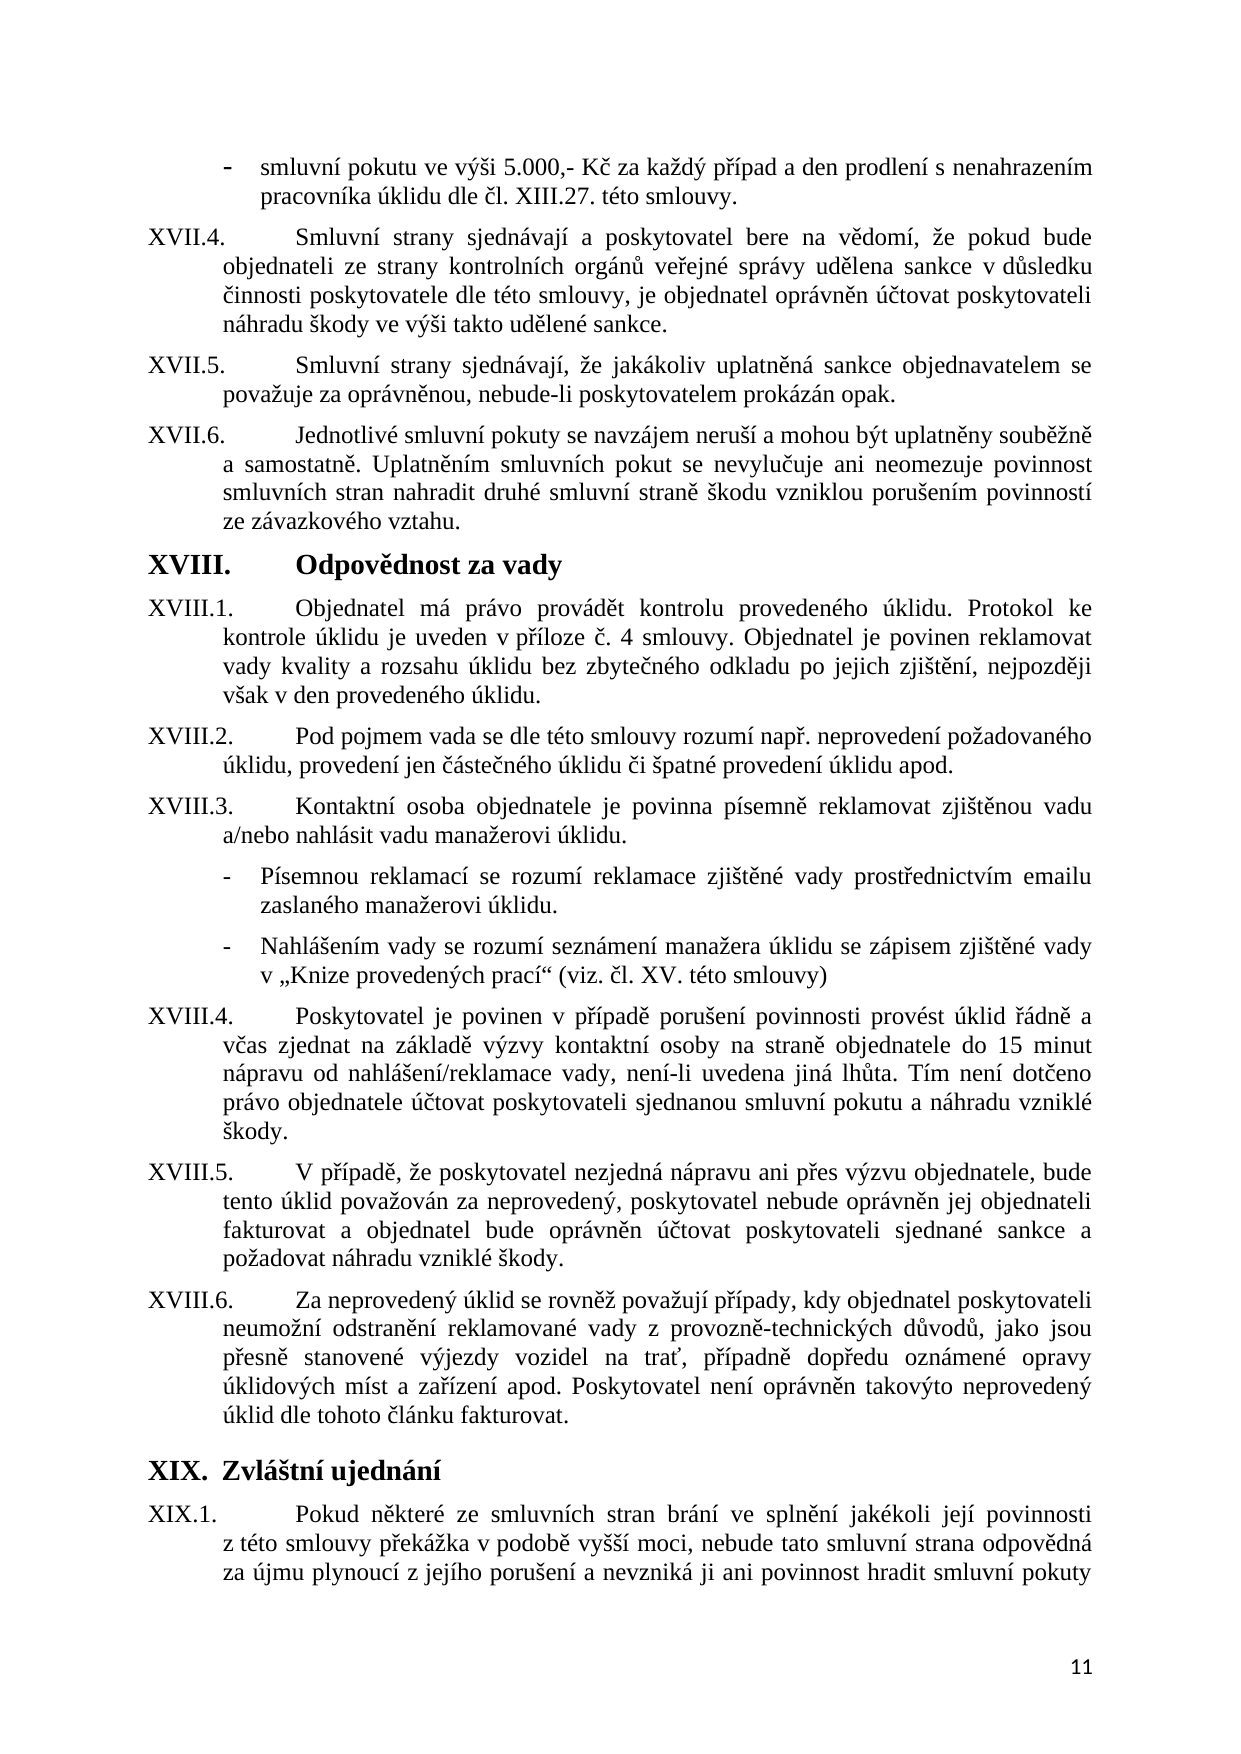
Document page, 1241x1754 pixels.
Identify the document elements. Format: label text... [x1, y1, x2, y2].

list Kontaktní osoba objednatele je povinna písemně reklamovat zjištěnou vadu a/nebo nahlásit vadu manažerovi úklidu. [148, 791, 1093, 848]
list Odpovědnost za vady [148, 547, 1093, 581]
list Jednotlivé smluvní pokuty se navzájem neruší a mohou být uplatněny souběžně a samostatně. Uplatněním smluvních pokut se nevylučuje ani neomezuje povinnost smluvních stran nahradit druhé smluvní straně škodu vzniklou porušením povinností ze závazkového vztahu. [148, 420, 1093, 535]
list Za neprovedený úklid se rovněž považují případy, kdy objednatel poskytovateli neumožní odstranění reklamované vady z provozně-technických důvodů, jako jsou přesně stanovené výjezdy vozidel na trať, případně dopředu oznámené opravy úklidových míst a zařízení apod. Poskytovatel není oprávněn takovýto neprovedený úklid dle tohoto článku fakturovat. [148, 1285, 1093, 1428]
list Smluvní strany sjednávají, že jakákoliv uplatněná sankce objednavatelem se považuje za oprávněnou, nebude-li poskytovatelem prokázán opak. [148, 350, 1093, 407]
list V případě, že poskytovatel nezjedná nápravu ani přes výzvu objednatele, bude tento úklid považován za neprovedený, poskytovatel nebude oprávněn jej objednateli fakturovat a objednatel bude oprávněn účtovat poskytovateli sjednané sankce a požadovat náhradu vzniklé škody. [148, 1157, 1093, 1272]
list Pod pojmem vada se dle této smlouvy rozumí např. neprovedení požadovaného úklidu, provedení jen částečného úklidu či špatné provedení úklidu apod. [148, 721, 1093, 778]
list Smluvní strany sjednávají a poskytovatel bere na vědomí, že pokud bude objednateli ze strany kontrolních orgánů veřejné správy udělena sankce v důsledku činnosti poskytovatele dle této smlouvy, je objednatel oprávněn účtovat poskytovateli náhradu škody ve výši takto udělené sankce. [148, 222, 1093, 337]
list Nahlášením vady se rozumí seznámení manažera úklidu se zápisem zjištěné vady v „Knize provedených prací“ (viz. čl. X. této smlouvy) [223, 931, 1093, 988]
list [148, 1499, 1093, 1586]
list Zvláštní ujednání [148, 1453, 1093, 1487]
list Písemnou reklamací se rozumí reklamace zjištěné vady prostřednictvím emailu zaslaného manažerovi úklidu. [223, 861, 1093, 918]
list Poskytovatel je povinen v případě porušení povinnosti provést úklid řádně a včas zjednat na základě výzvy kontaktní osoby na straně objednatele do 15 minut nápravu od nahlášení/reklamace vady, není-li uvedena jiná lhůta. Tím není dotčeno právo objednatele účtovat poskytovateli sjednanou smluvní pokutu a náhradu vzniklé škody. [148, 1001, 1093, 1145]
list Objednatel má právo provádět kontrolu provedeného úklidu. Protokol ke kontrole úklidu je uveden v příloze č. 4 smlouvy. Objednatel je povinen reklamovat vady kvality a rozsahu úklidu bez zbytečného odkladu po jejich zjištění, nejpozději však v den provedeného úklidu. [148, 593, 1093, 708]
list smluvní pokutu ve výši 5.000,- Kč za každý případ a den prodlení s nenahrazením pracovníka úklidu dle čl. 8.27. této smlouvy. [223, 148, 1093, 210]
